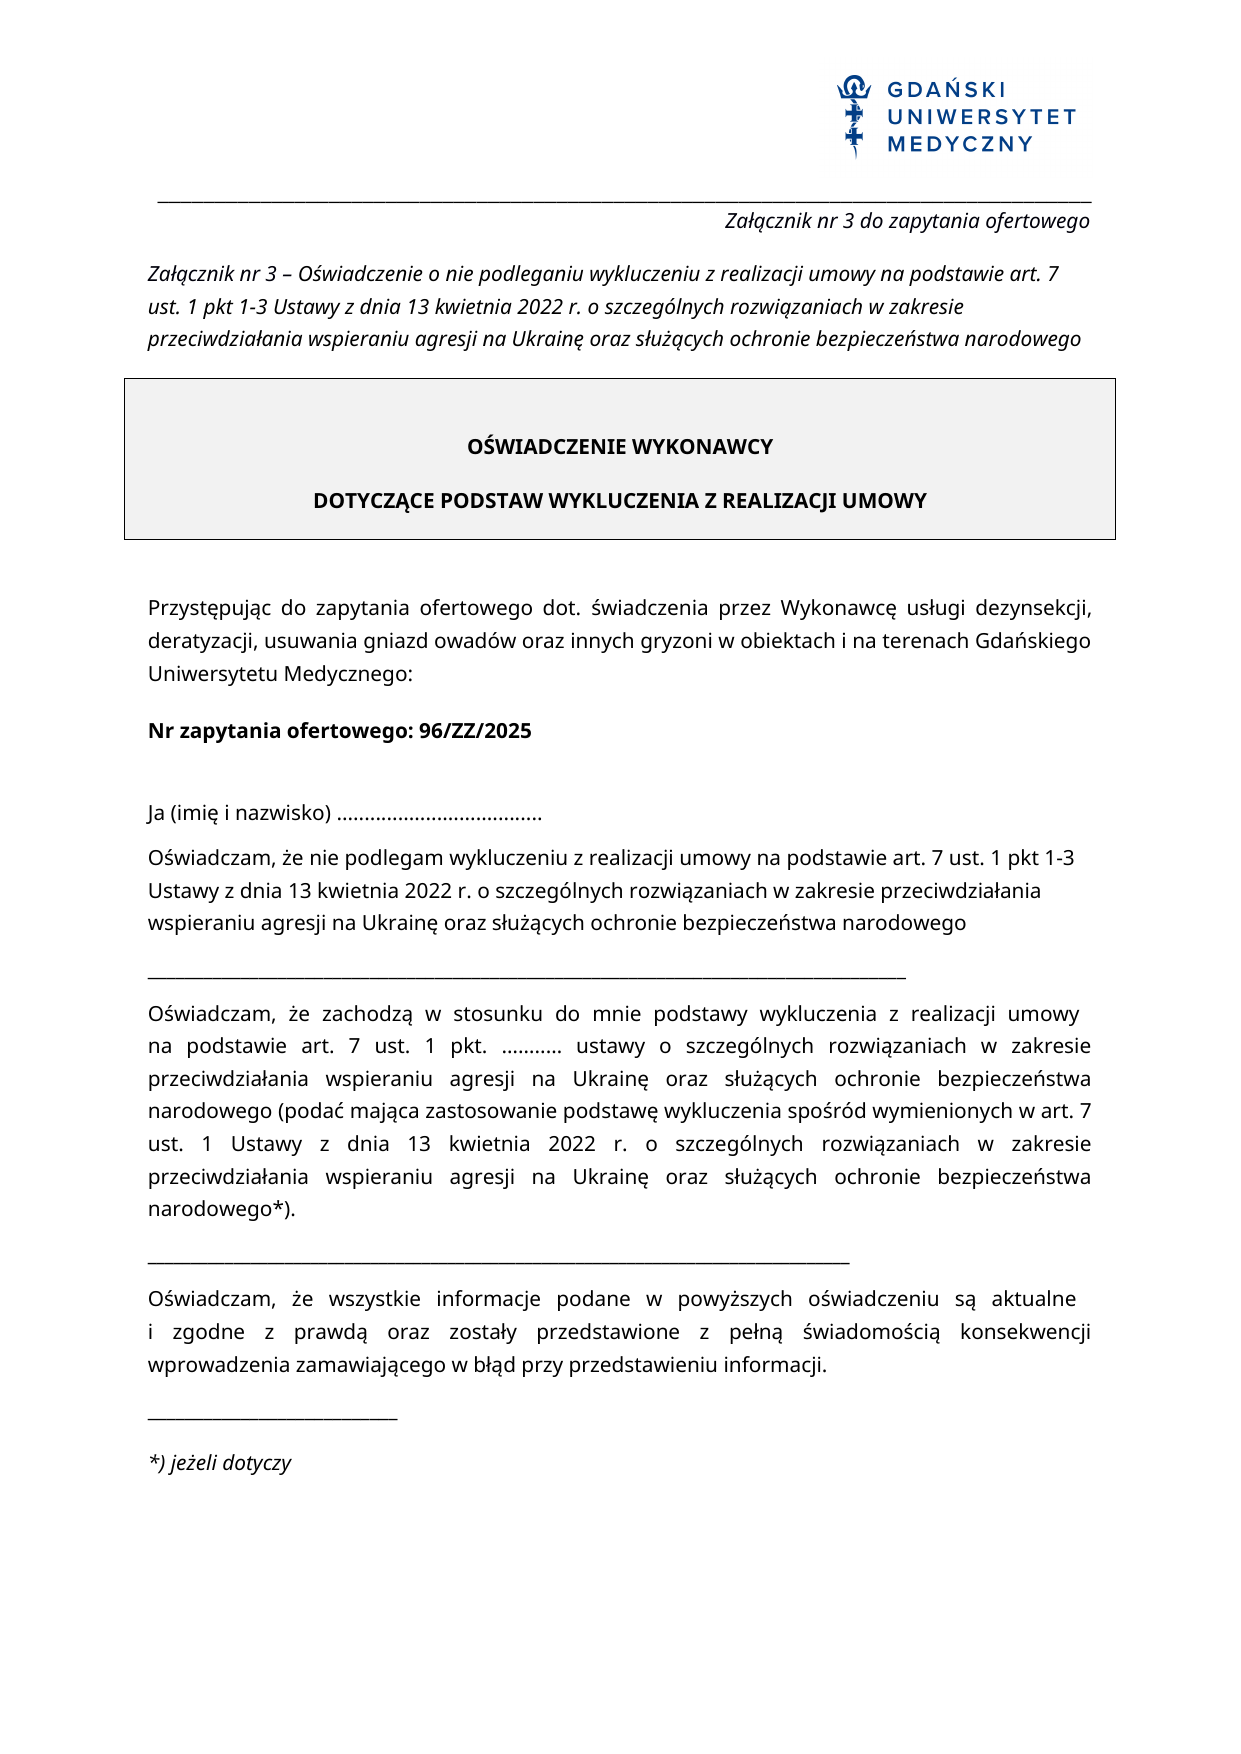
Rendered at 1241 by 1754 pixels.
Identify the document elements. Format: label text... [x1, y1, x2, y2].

text Oświadczam, że zachodzą w stosunku do mnie podstawy wykluczenia z realizacji umowy na podstawie art. 7 ust. 1 pkt. ……..… ustawy o szczególnych rozwiązaniach w zakresie przeciwdziałania wspieraniu agresji na Ukrainę oraz służących ochronie bezpieczeństwa narodowego (podać mająca zastosowanie podstawę wykluczenia spośród wymienionych w art. 7 ust. 1 Ustawy z dnia 13 kwietnia 2022 r. o szczególnych rozwiązaniach w zakresie przeciwdziałania wspieraniu agresji na Ukrainę oraz służących ochronie bezpieczeństwa narodowego*). [148, 999, 1093, 1223]
table_header OŚWIADCZENIE WYKONAWCY DOTYCZĄCE PODSTAW WYKLUCZENIA Z REALIZACJI UMOWY [125, 379, 1115, 539]
picture [819, 57, 1093, 178]
text __________________________________________________________________________________ [148, 954, 1093, 982]
text Ja (imię i nazwisko) ..................................... [148, 798, 1093, 827]
text ___________________________ [148, 1395, 1093, 1423]
text *) jeżeli dotyczy [148, 1448, 1093, 1477]
text Załącznik nr 3 do zapytania ofertowego [148, 206, 1093, 234]
text Oświadczam, że wszystkie informacje podane w powyższych oświadczeniu są aktualne i zgodne z prawdą oraz zostały przedstawione z pełną świadomością konsekwencji wprowadzenia zamawiającego w błąd przy przedstawieniu informacji. [148, 1284, 1093, 1378]
text Załącznik nr 3 – Oświadczenie o nie podleganiu wykluczeniu z realizacji umowy na podstawie art. 7 ust. 1 pkt 1-3 Ustawy z dnia 13 kwietnia 2022 r. o szczególnych rozwiązaniach w zakresie przeciwdziałania wspieraniu agresji na Ukrainę oraz służących ochronie bezpieczeństwa narodowego [148, 259, 1093, 353]
text Przystępując do zapytania ofertowego dot. świadczenia przez Wykonawcę usługi dezynsekcji, deratyzacji, usuwania gniazd owadów oraz innych gryzoni w obiektach i na terenach Gdańskiego Uniwersytetu Medycznego: [148, 593, 1093, 687]
text Nr zapytania ofertowego: 96/ZZ/2025 [148, 716, 1093, 745]
text Oświadczam, że nie podlegam wykluczeniu z realizacji umowy na podstawie art. 7 ust. 1 pkt 1-3 Ustawy z dnia 13 kwietnia 2022 r. o szczególnych rozwiązaniach w zakresie przeciwdziałania wspieraniu agresji na Ukrainę oraz służących ochronie bezpieczeństwa narodowego [148, 843, 1093, 937]
text __________________________________________________________________________________ [148, 1239, 1093, 1268]
